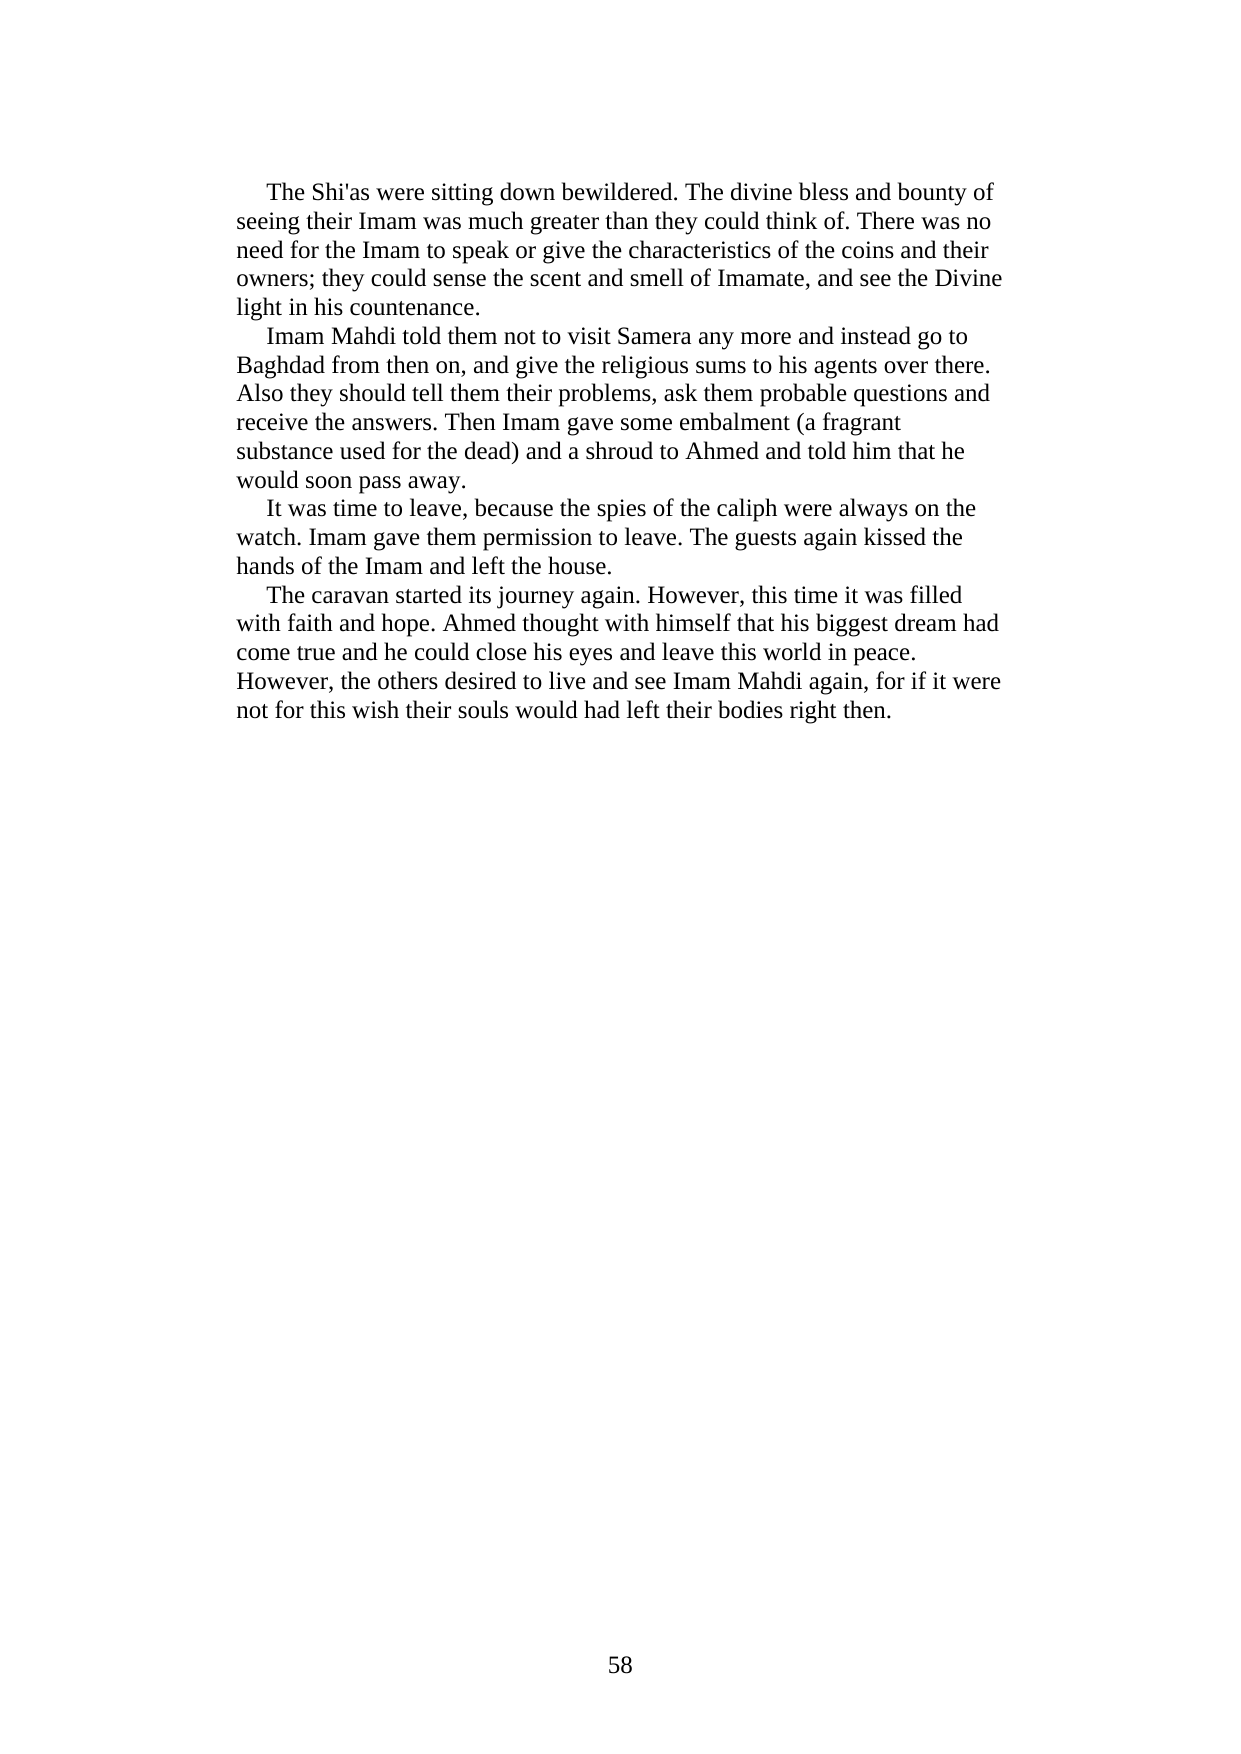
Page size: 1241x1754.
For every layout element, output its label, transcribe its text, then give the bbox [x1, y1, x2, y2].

text The caravan started its journey again. However, this time it was filled with faith and hope. Ahmed thought with himself that his biggest dream had come true and he could close his eyes and leave this world in peace. However, the others desired to live and see Imam Mahdi again, for if it were not for this wish their souls would had left their bodies right then. [236, 580, 1004, 723]
text Imam Mahdi told them not to visit Samera any more and instead go to Baghdad from then on, and give the religious sums to his agents over there. Also they should tell them their problems, ask them probable questions and receive the answers. Then Imam gave some embalment (a fragrant substance used for the dead) and a shroud to Ahmed and told him that he would soon pass away. [236, 321, 1004, 493]
text It was time to leave, because the spies of the caliph were always on the watch. Imam gave them permission to leave. The guests again kissed the hands of the Imam and left the house. [236, 493, 1004, 580]
text The Shi'as were sitting down bewildered. The divine bless and bounty of seeing their Imam was much greater than they could think of. There was no need for the Imam to speak or give the characteristics of the coins and their owners; they could sense the scent and smell of Imamate, and see the Divine light in his countenance. [236, 177, 1004, 321]
